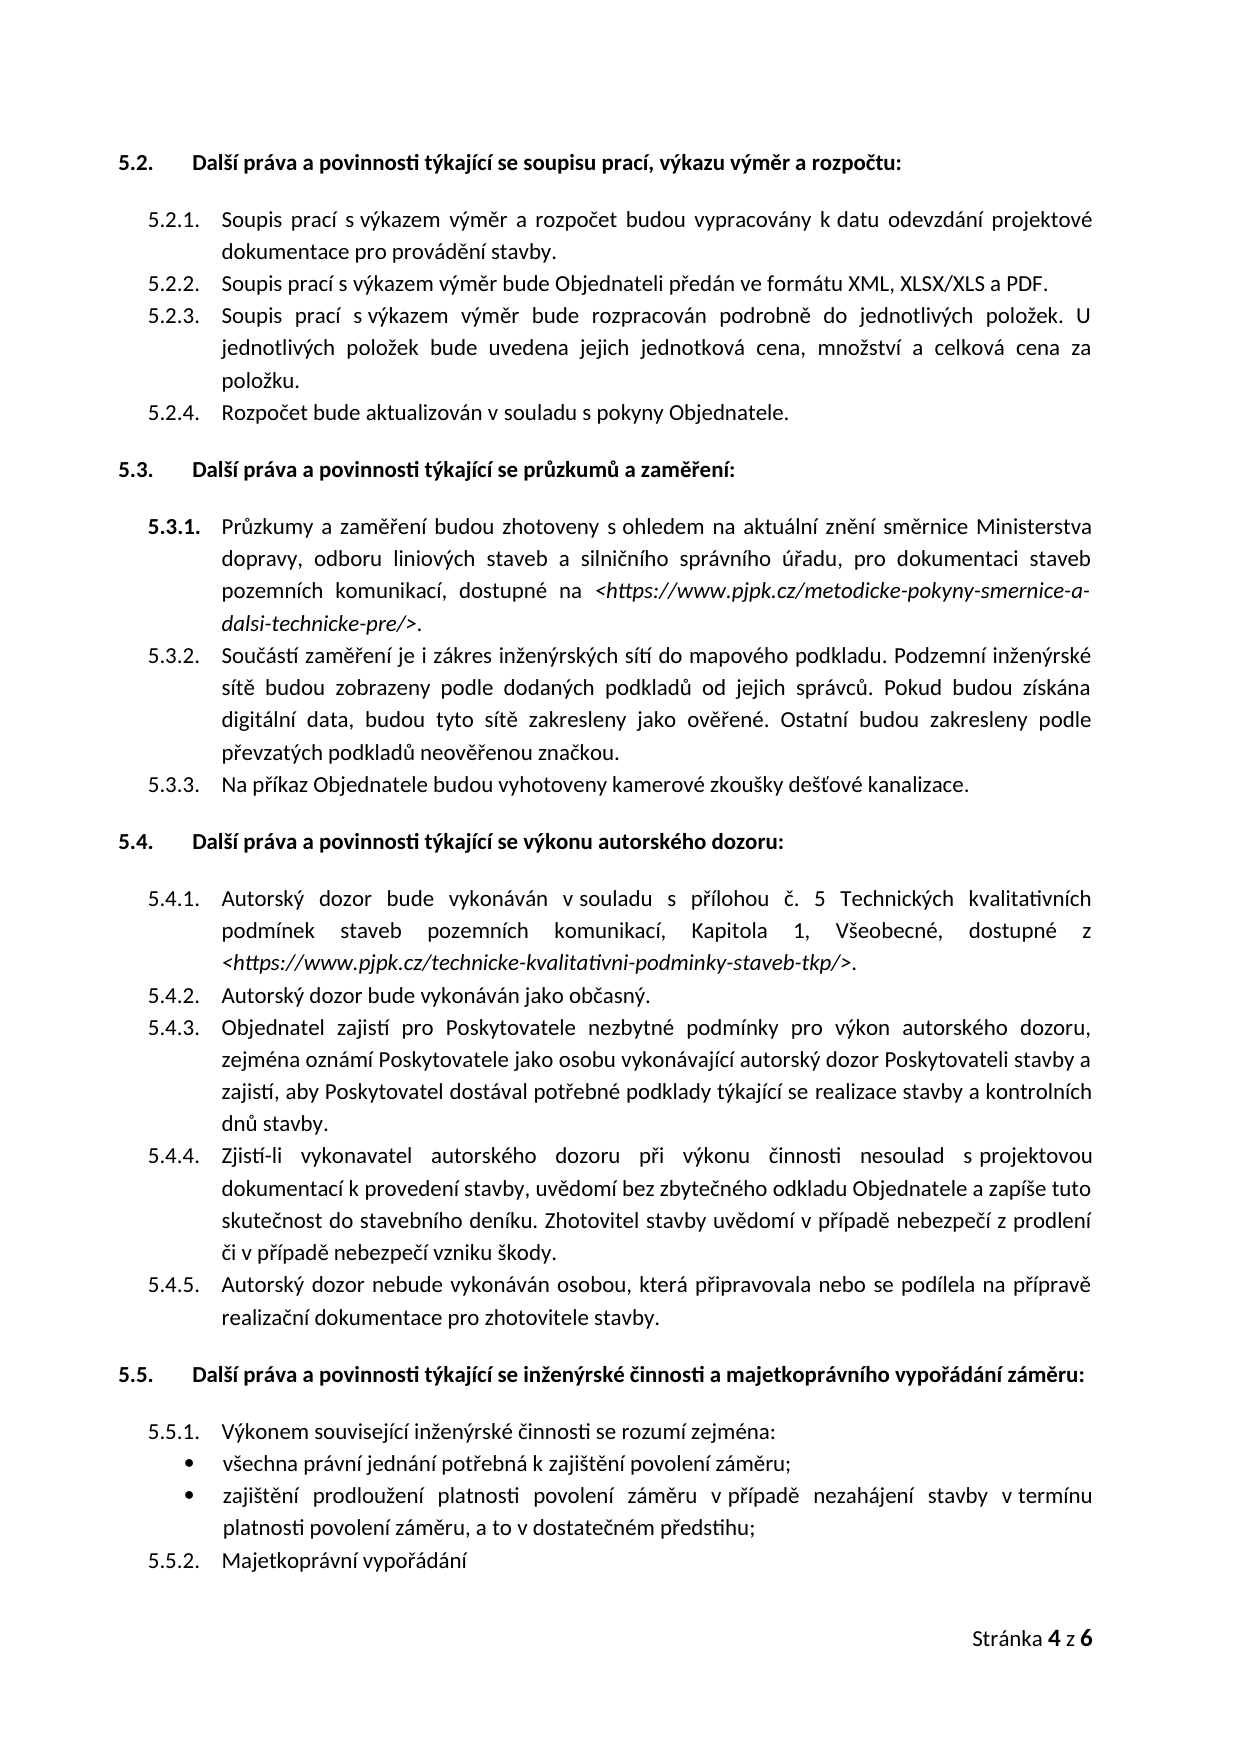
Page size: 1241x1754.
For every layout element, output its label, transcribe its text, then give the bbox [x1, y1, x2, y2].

list Autorský dozor bude vykonáván v souladu s přílohou č. 5 Technických kvalitativních podmínek staveb pozemních komunikací, Kapitola 1, Všeobecné, dostupné z <https://www.pjpk.cz/technicke-kvalitativni-podminky-staveb-tkp/>. [148, 884, 1093, 977]
list Součástí zaměření je i zákres inženýrských sítí do mapového podkladu. Podzemní inženýrské sítě budou zobrazeny podle dodaných podkladů od jejich správců. Pokud budou získána digitální data, budou tyto sítě zakresleny jako ověřené. Ostatní budou zakresleny podle převzatých podkladů neověřenou značkou. [148, 641, 1093, 766]
subtitle Další práva a povinnosti týkající se výkonu autorského dozoru: [118, 827, 1093, 855]
subtitle Další práva a povinnosti týkající se průzkumů a zaměření: [118, 455, 1093, 483]
list Soupis prací s výkazem výměr bude rozpracován podrobně do jednotlivých položek. U jednotlivých položek bude uvedena jejich jednotková cena, množství a celková cena za položku. [148, 301, 1093, 394]
subtitle Další práva a povinnosti týkající se inženýrské činnosti a majetkoprávního vypořádání záměru: [118, 1360, 1093, 1388]
list Zjistí-li vykonavatel autorského dozoru při výkonu činnosti nesoulad s projektovou dokumentací k provedení stavby, uvědomí bez zbytečného odkladu Objednatele a zapíše tuto skutečnost do stavebního deníku. Zhotovitel stavby uvědomí v případě nebezpečí z prodlení či v případě nebezpečí vzniku škody. [148, 1142, 1093, 1266]
list Výkonem související inženýrské činnosti se rozumí zejména: [148, 1417, 1093, 1445]
list Autorský dozor nebude vykonáván osobou, která připravovala nebo se podílela na přípravě realizační dokumentace pro zhotovitele stavby. [148, 1270, 1093, 1331]
list Soupis prací s výkazem výměr bude Objednateli předán ve formátu XML, XLSX/XLS a PDF. [148, 269, 1093, 297]
list zajištění prodloužení platnosti povolení záměru v případě nezahájení stavby v termínu platnosti povolení záměru, a to v dostatečném předstihu; [185, 1481, 1093, 1542]
list Průzkumy a zaměření budou zhotoveny s ohledem na aktuální znění směrnice Ministerstva dopravy, odboru liniových staveb a silničního správního úřadu, pro dokumentaci staveb pozemních komunikací, dostupné na <https://www.pjpk.cz/metodicke-pokyny-smernice-a-dalsi-technicke-pre/>. [148, 512, 1093, 637]
list Soupis prací s výkazem výměr a rozpočet budou vypracovány k datu odevzdání projektové dokumentace pro provádění stavby. [148, 205, 1093, 265]
subtitle Další práva a povinnosti týkající se soupisu prací, výkazu výměr a rozpočtu: [118, 148, 1093, 176]
list Objednatel zajistí pro Poskytovatele nezbytné podmínky pro výkon autorského dozoru, zejména oznámí Poskytovatele jako osobu vykonávající autorský dozor Poskytovateli stavby a zajistí, aby Poskytovatel dostával potřebné podklady týkající se realizace stavby a kontrolních dnů stavby. [148, 1013, 1093, 1137]
list Na příkaz Objednatele budou vyhotoveny kamerové zkoušky dešťové kanalizace. [148, 770, 1093, 798]
list Majetkoprávní vypořádání [148, 1546, 1093, 1574]
list Autorský dozor bude vykonáván jako občasný. [148, 981, 1093, 1009]
list Rozpočet bude aktualizován v souladu s pokyny Objednatele. [148, 398, 1093, 426]
list všechna právní jednání potřebná k zajištění povolení záměru; [185, 1449, 1093, 1477]
